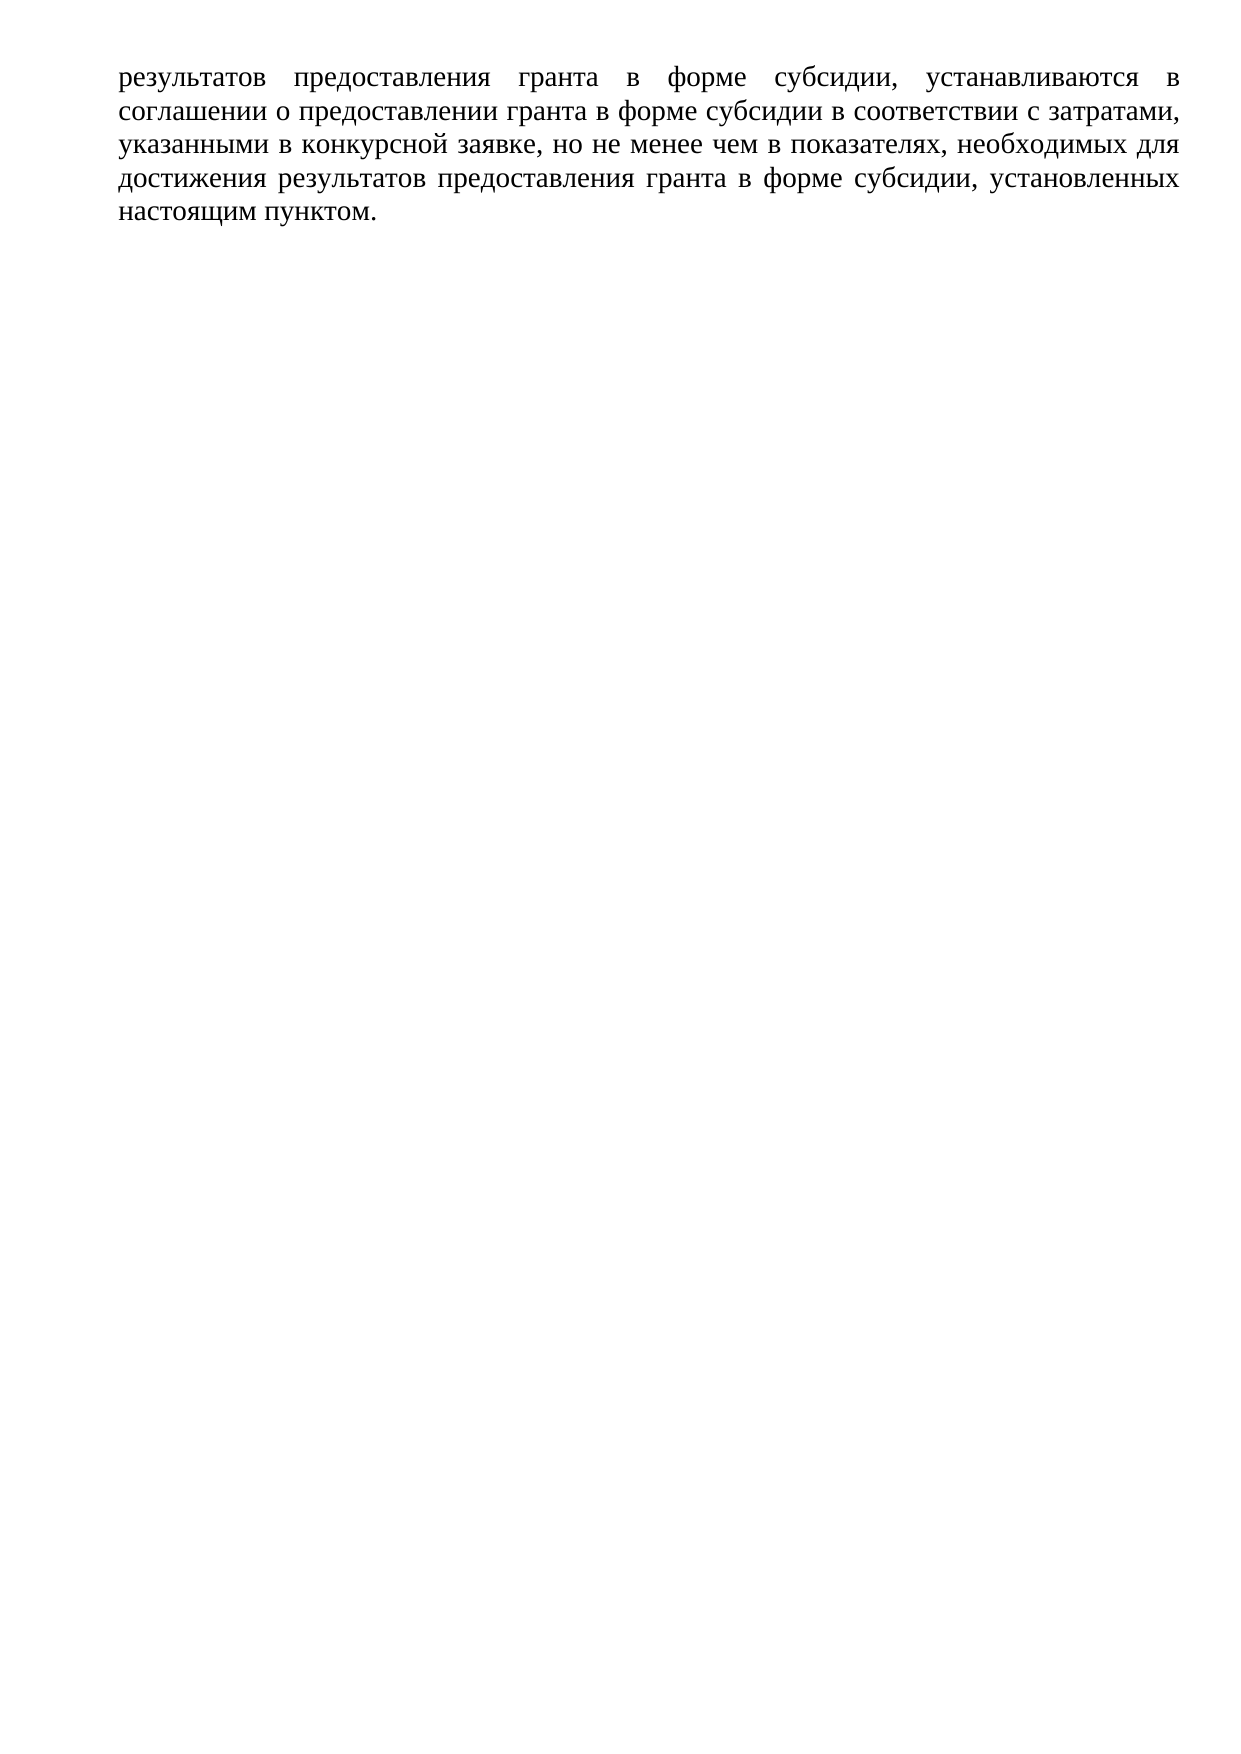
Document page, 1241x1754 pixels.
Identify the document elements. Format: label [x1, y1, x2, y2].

text [118, 59, 1181, 227]
